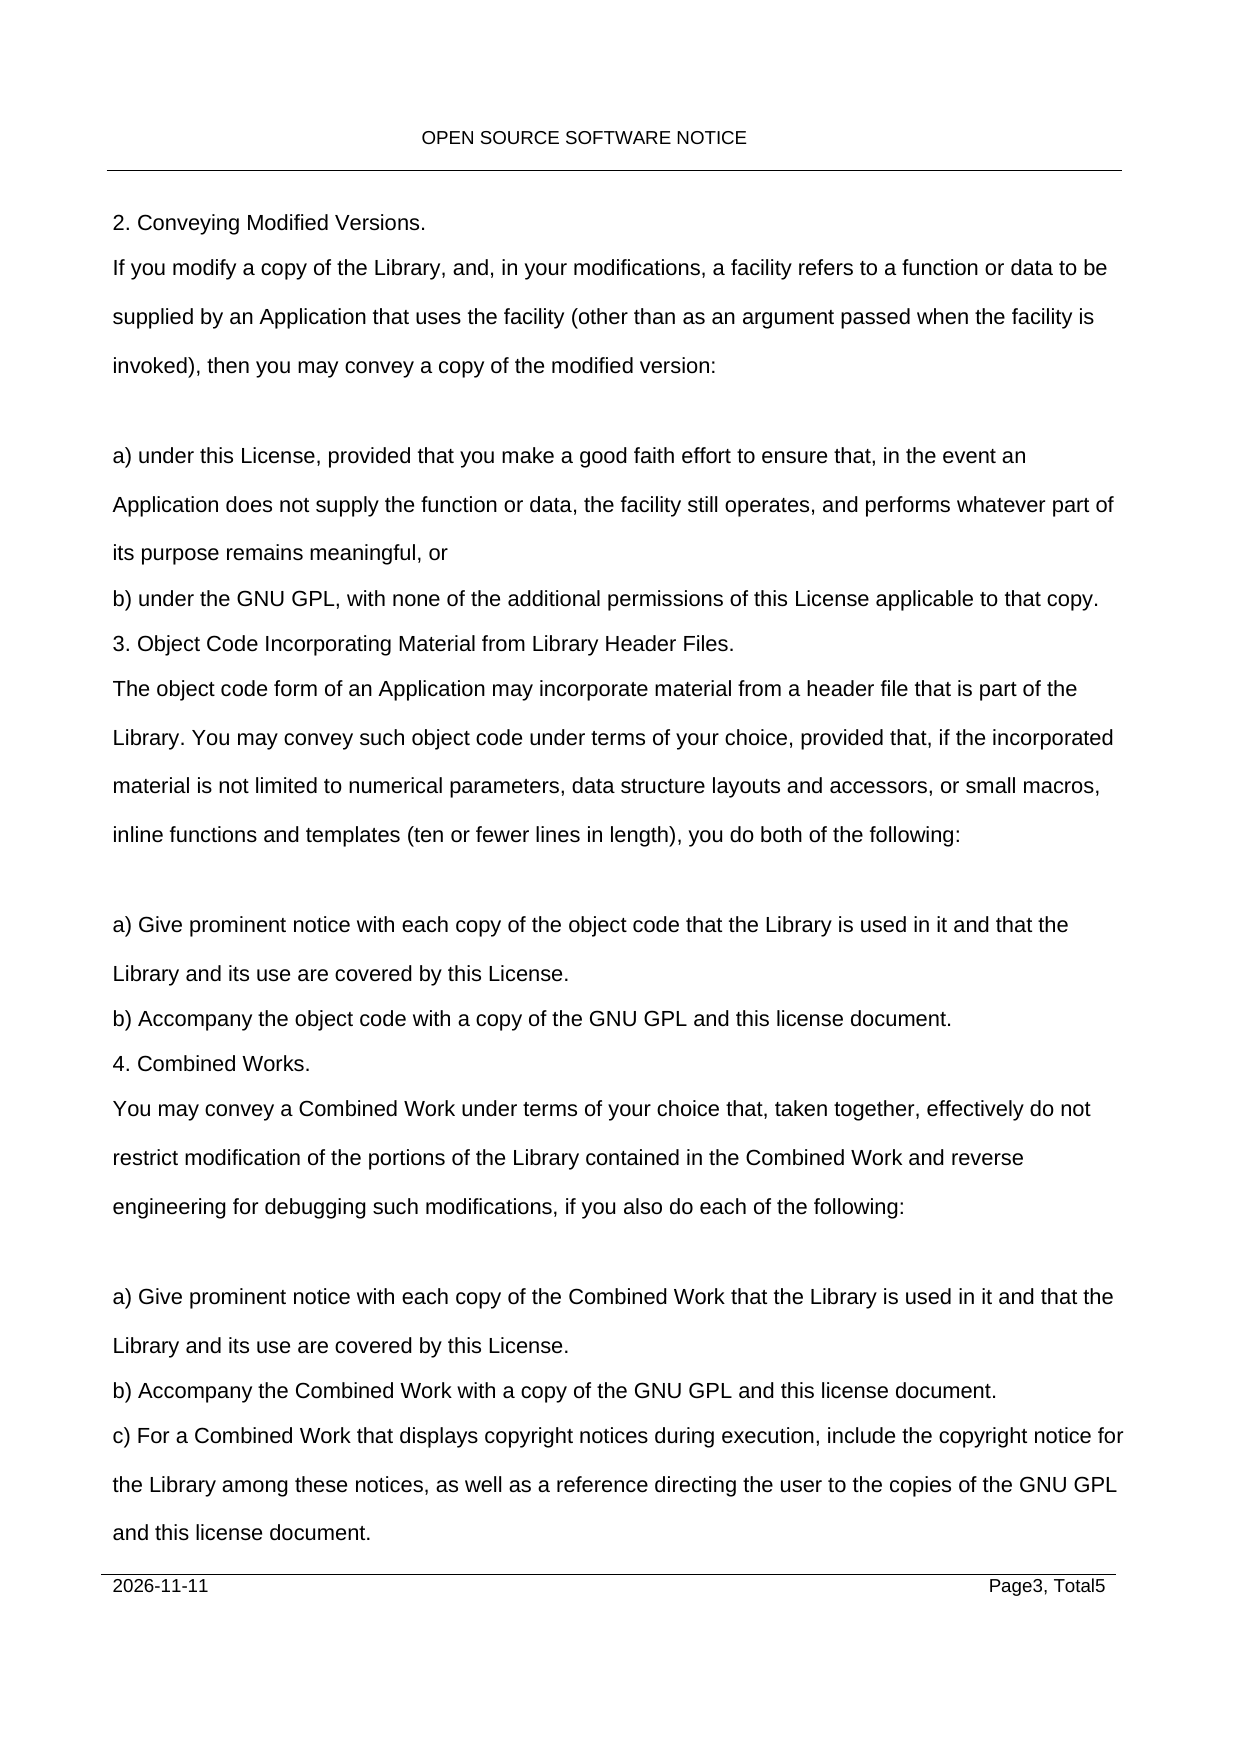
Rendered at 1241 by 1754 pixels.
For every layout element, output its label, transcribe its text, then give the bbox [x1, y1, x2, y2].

text 2. Conveying Modified Versions. [112, 206, 1128, 239]
text a) under this License, provided that you make a good faith effort to ensure that, in the event an Application does not supply the function or data, the facility still operates, and performs whatever part of its purpose remains meaningful, or [112, 439, 1128, 569]
text If you modify a copy of the Library, and, in your modifications, a facility refers to a function or data to be supplied by an Application that uses the facility (other than as an argument passed when the facility is invoked), then you may convey a copy of the modified version: [112, 251, 1128, 381]
text b) Accompany the object code with a copy of the GNU GPL and this license document. [112, 1002, 1128, 1035]
text 4. Combined Works. [112, 1047, 1128, 1080]
text You may convey a Combined Work under terms of your choice that, taken together, effectively do not restrict modification of the portions of the Library contained in the Combined Work and reverse engineering for debugging such modifications, if you also do each of the following: [112, 1092, 1128, 1222]
text a) Give prominent notice with each copy of the object code that the Library is used in it and that the Library and its use are covered by this License. [112, 908, 1128, 990]
text 3. Object Code Incorporating Material from Library Header Files. [112, 627, 1128, 659]
text c) For a Combined Work that displays copyright notices during execution, include the copyright notice for the Library among these notices, as well as a reference directing the user to the copies of the GNU GPL and this license document. [112, 1419, 1128, 1549]
text The object code form of an Application may incorporate material from a header file that is part of the Library. You may convey such object code under terms of your choice, provided that, if the incorporated material is not limited to numerical parameters, data structure layouts and accessors, or small macros, inline functions and templates (ten or fewer lines in length), you do both of the following: [112, 672, 1128, 851]
text a) Give prominent notice with each copy of the Combined Work that the Library is used in it and that the Library and its use are covered by this License. [112, 1280, 1128, 1361]
text b) Accompany the Combined Work with a copy of the GNU GPL and this license document. [112, 1374, 1128, 1407]
text b) under the GNU GPL, with none of the additional permissions of this License applicable to that copy. [112, 582, 1128, 614]
